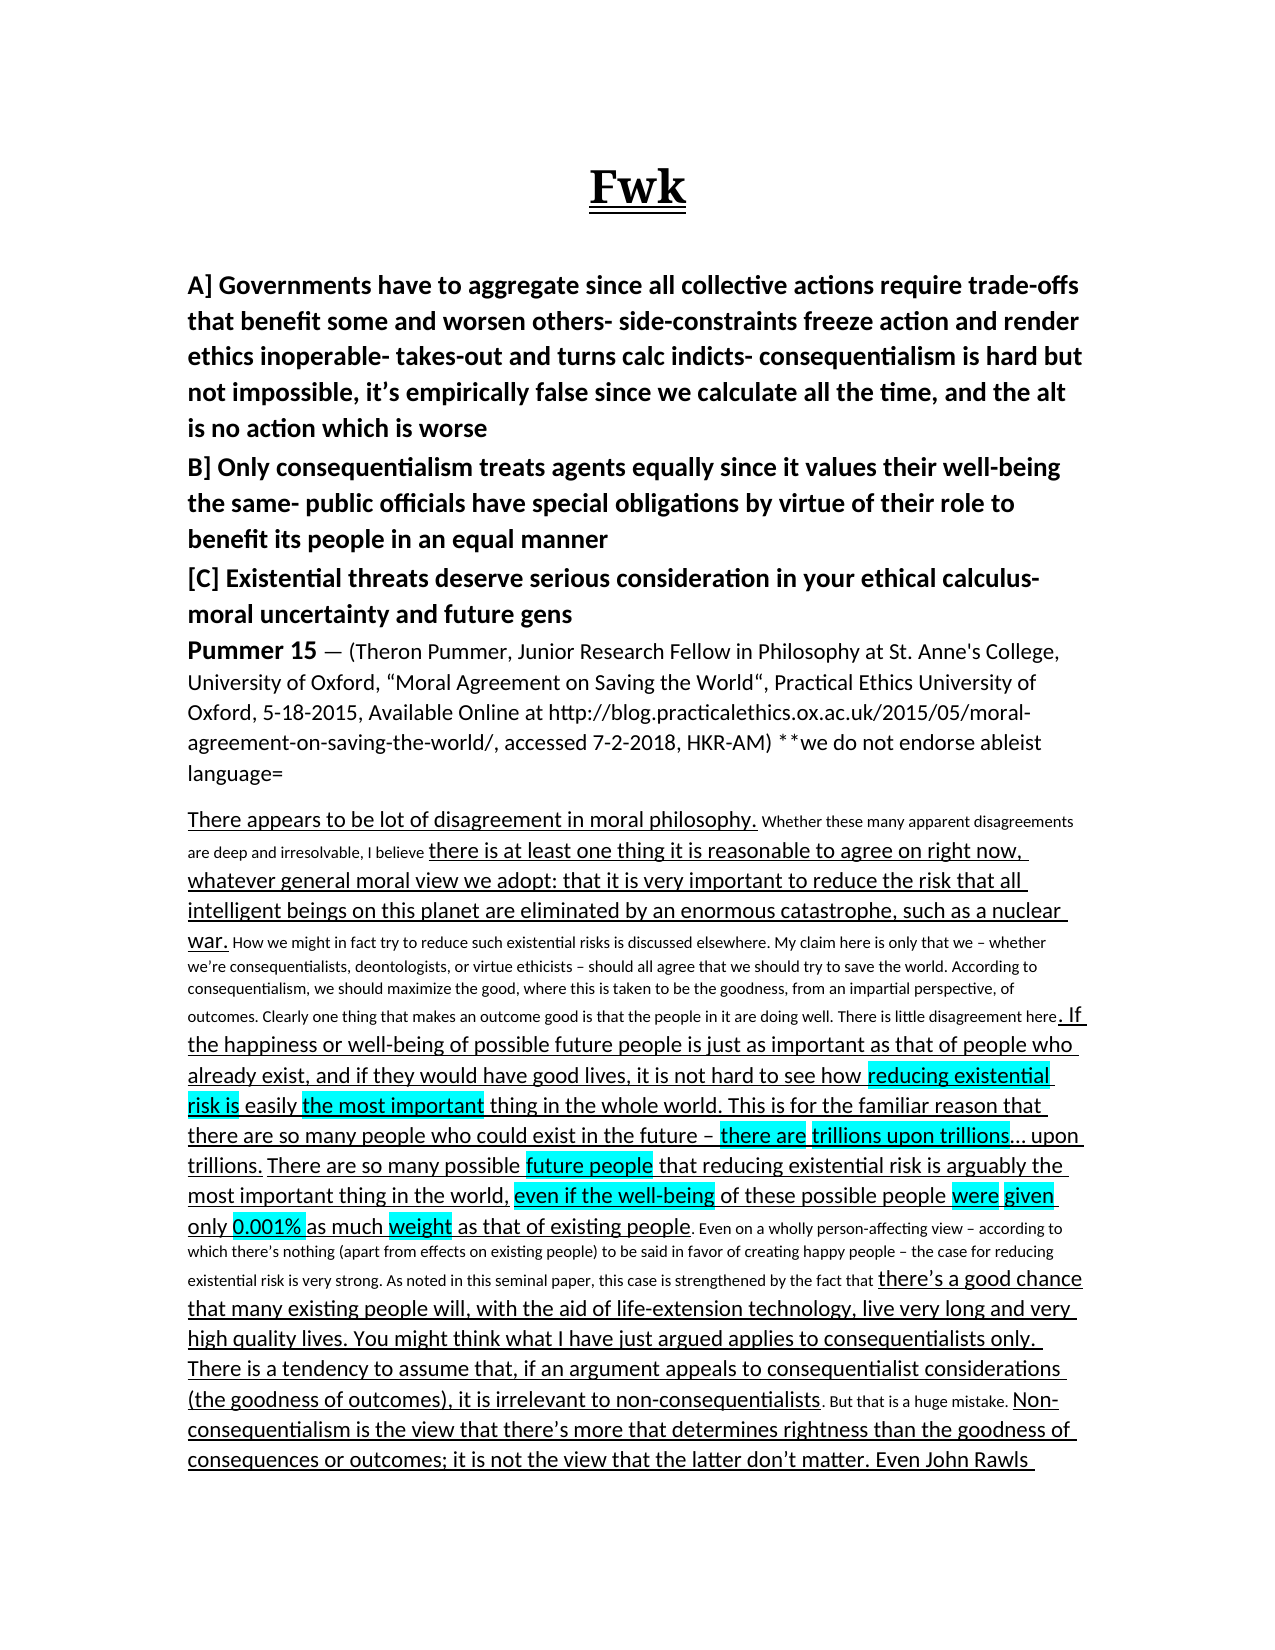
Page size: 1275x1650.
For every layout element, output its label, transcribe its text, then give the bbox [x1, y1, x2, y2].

text Pummer 15 — (Theron Pummer, Junior Research Fellow in Philosophy at St. Anne's College, University of Oxford, “Moral Agreement on Saving the World“, Practical Ethics University of Oxford, 5-18-2015, Available Online at http://blog.practicalethics.ox.ac.uk/2015/05/moral-agreement-on-saving-the-world/, accessed 7-2-2018, HKR-AM) **we do not endorse ableist language= [187, 633, 1087, 787]
subtitle Fwk [187, 154, 1087, 217]
subtitle B] Only consequentialism treats agents equally since it values their well-being the same- public officials have special obligations by virtue of their role to benefit its people in an equal manner [187, 451, 1087, 555]
subtitle A] Governments have to aggregate since all collective actions require trade-offs that benefit some and worsen others- side-constraints freeze action and render ethics inoperable- takes-out and turns calc indicts- consequentialism is hard but not impossible, it’s empirically false since we calculate all the time, and the alt is no action which is worse [187, 268, 1087, 444]
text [187, 806, 1087, 1473]
subtitle [C] Existential threats deserve serious consideration in your ethical calculus- moral uncertainty and future gens [187, 562, 1087, 630]
